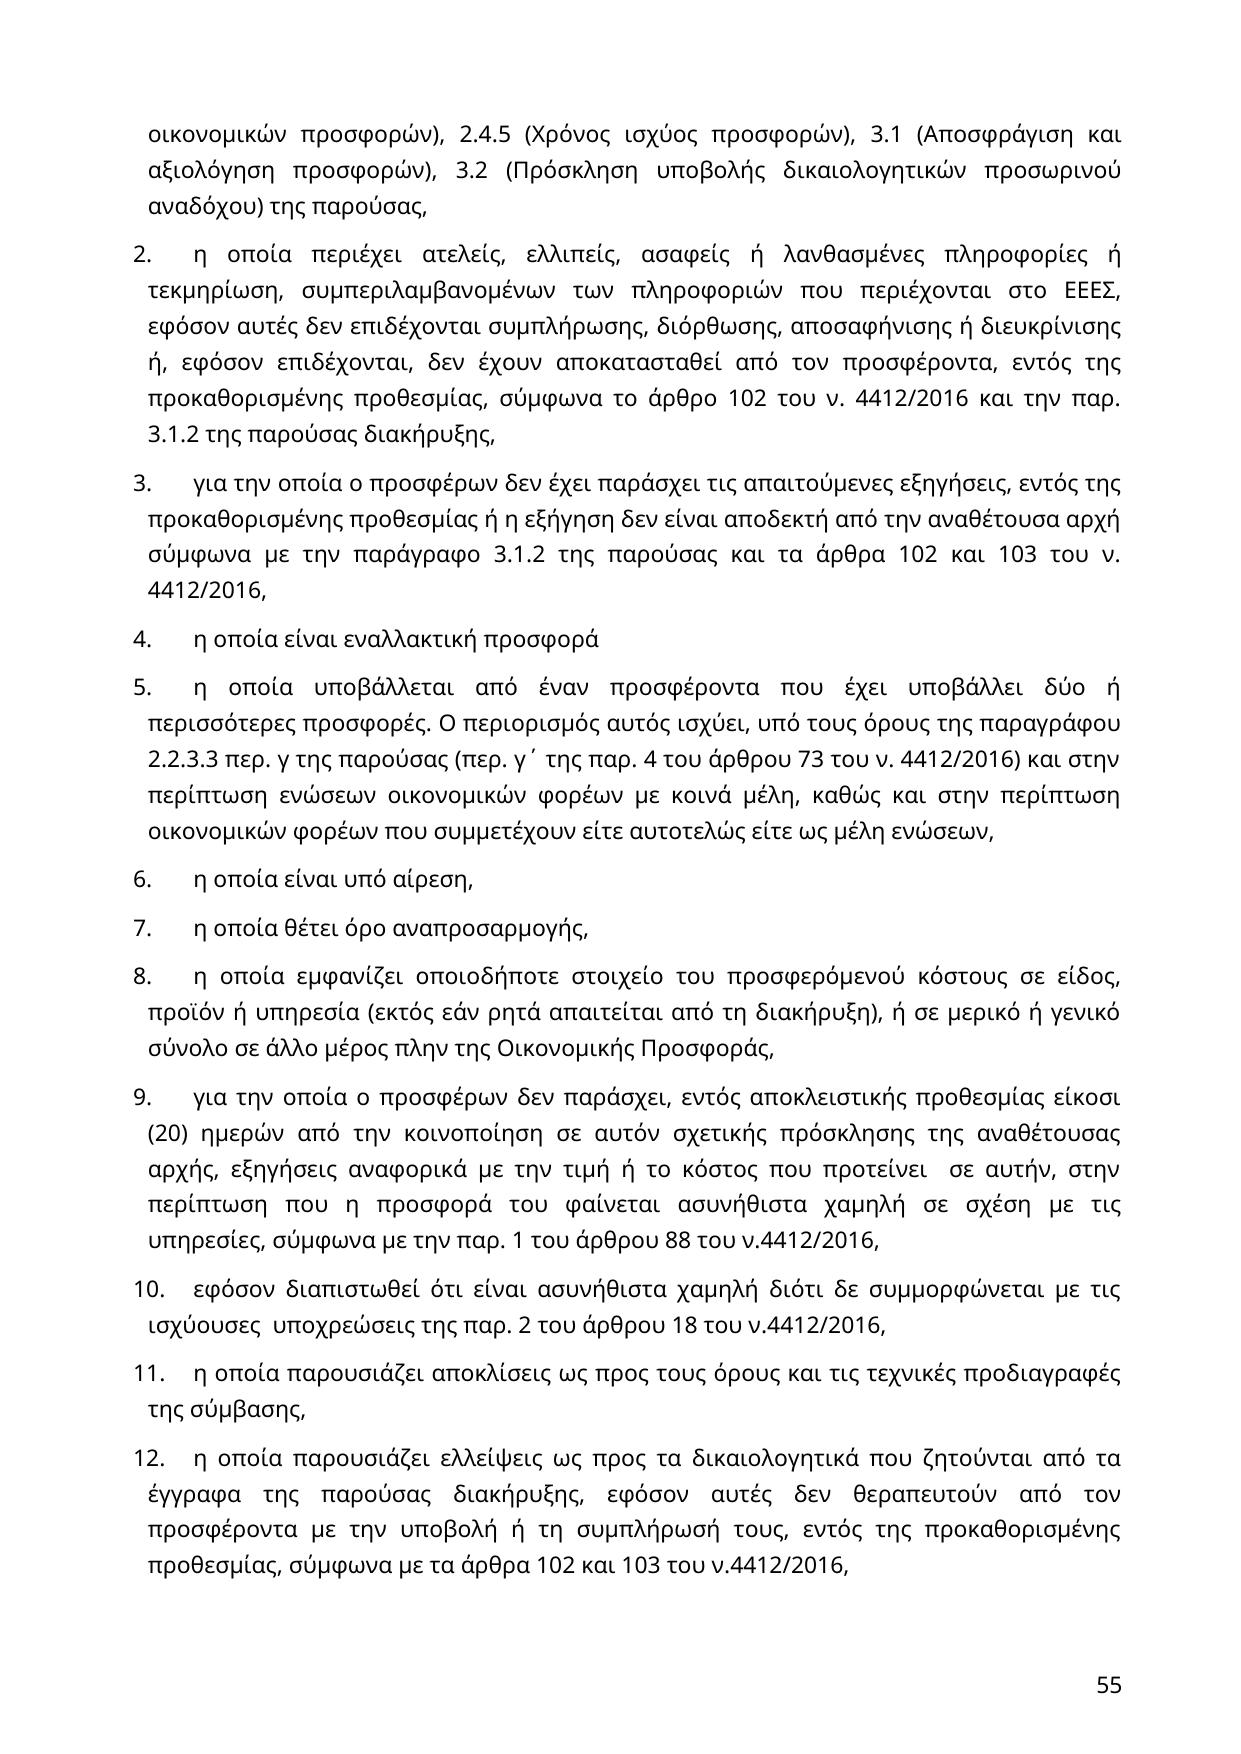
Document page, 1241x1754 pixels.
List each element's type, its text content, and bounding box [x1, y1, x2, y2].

list η οποία παρουσιάζει ελλείψεις ως προς τα δικαιολογητικά που ζητούνται από τα έγγραφα της παρούσας διακήρυξης, εφόσον αυτές δεν θεραπευτούν από τον προσφέροντα με την υποβολή ή τη συμπλήρωσή τους, εντός της προκαθορισμένης προθεσμίας, σύμφωνα με τα άρθρα 102 και 103 του ν.4412/2016, [133, 1442, 1122, 1581]
list εφόσον διαπιστωθεί ότι είναι ασυνήθιστα χαμηλή διότι δε συμμορφώνεται με τις ισχύουσες υποχρεώσεις της παρ. 2 του άρθρου 18 του ν.4412/2016, [133, 1273, 1122, 1340]
list η οποία περιέχει ατελείς, ελλιπείς, ασαφείς ή λανθασμένες πληροφορίες ή τεκμηρίωση, συμπεριλαμβανομένων των πληροφοριών που περιέχονται στο ΕΕΕΣ, εφόσον αυτές δεν επιδέχονται συμπλήρωσης, διόρθωσης, αποσαφήνισης ή διευκρίνισης ή, εφόσον επιδέχονται, δεν έχουν αποκατασταθεί από τον προσφέροντα, εντός της προκαθορισμένης προθεσμίας, σύμφωνα το άρθρο 102 του ν. 4412/2016 και την παρ. 3.1.2 της παρούσας διακήρυξης, [133, 238, 1122, 449]
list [133, 118, 1122, 221]
list η οποία θέτει όρο αναπροσαρμογής, [133, 912, 1122, 943]
list για την οποία ο προσφέρων δεν έχει παράσχει τις απαιτούμενες εξηγήσεις, εντός της προκαθορισμένης προθεσμίας ή η εξήγηση δεν είναι αποδεκτή από την αναθέτουσα αρχή σύμφωνα με την παράγραφο 3.1.2 της παρούσας και τα άρθρα 102 και 103 του ν. 4412/2016, [133, 467, 1122, 606]
list η οποία είναι εναλλακτική προσφορά [133, 623, 1122, 654]
list η οποία παρουσιάζει αποκλίσεις ως προς τους όρους και τις τεχνικές προδιαγραφές της σύμβασης, [133, 1357, 1122, 1424]
list για την οποία ο προσφέρων δεν παράσχει, εντός αποκλειστικής προθεσμίας είκοσι (20) ημερών από την κοινοποίηση σε αυτόν σχετικής πρόσκλησης της αναθέτουσας αρχής, εξηγήσεις αναφορικά με την τιμή ή το κόστος που προτείνει σε αυτήν, στην περίπτωση που η προσφορά του φαίνεται ασυνήθιστα χαμηλή σε σχέση με τις υπηρεσίες, σύμφωνα με την παρ. 1 του άρθρου 88 του ν.4412/2016, [133, 1081, 1122, 1256]
list η οποία εμφανίζει οποιοδήποτε στοιχείο του προσφερόμενού κόστους σε είδος, προϊόν ή υπηρεσία (εκτός εάν ρητά απαιτείται από τη διακήρυξη), ή σε μερικό ή γενικό σύνολο σε άλλο μέρος πλην της Οικονομικής Προσφοράς, [133, 960, 1122, 1063]
list η οποία είναι υπό αίρεση, [133, 863, 1122, 895]
list η οποία υποβάλλεται από έναν προσφέροντα που έχει υποβάλλει δύο ή περισσότερες προσφορές. Ο περιορισμός αυτός ισχύει, υπό τους όρους της παραγράφου 2.2.3.3 περ. γ της παρούσας (περ. γ΄ της παρ. 4 του άρθρου 73 του ν. 4412/2016) και στην περίπτωση ενώσεων οικονομικών φορέων με κοινά μέλη, καθώς και στην περίπτωση οικονομικών φορέων που συμμετέχουν είτε αυτοτελώς είτε ως μέλη ενώσεων, [133, 671, 1122, 846]
